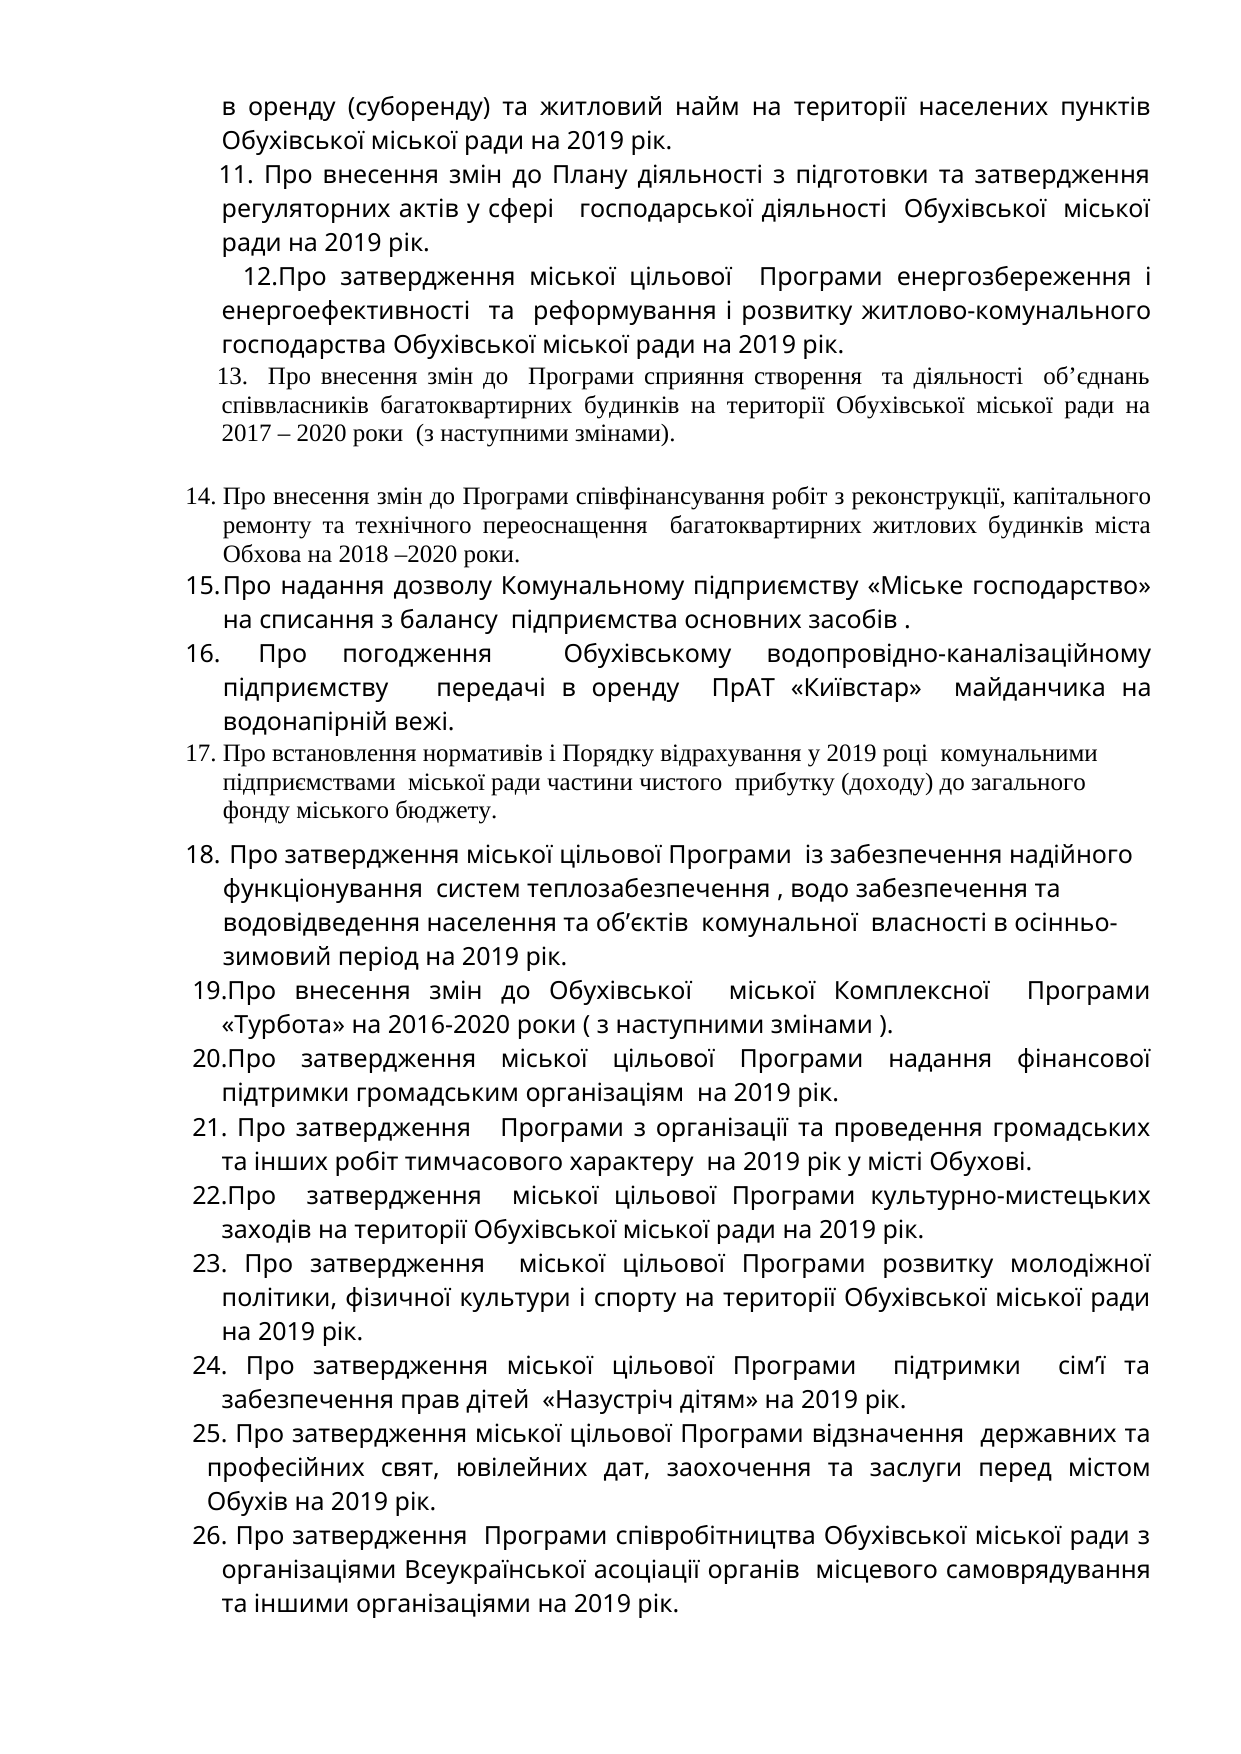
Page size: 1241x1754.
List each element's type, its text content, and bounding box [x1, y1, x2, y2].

text 20.Про затвердження міської цільової Програми надання фінансової підтримки громадським організаціям на 2019 рік. [192, 1041, 1152, 1109]
list Про затвердження міської цільової Програми із забезпечення надійного функціонування систем теплозабезпечення , водо забезпечення та водовідведення населення та об’єктів комунальної власності в осінньо-зимовий період на 2019 рік. [185, 837, 1152, 973]
text 22.Про затвердження міської цільової Програми культурно-мистецьких заходів на території Обухівської міської ради на 2019 рік. [192, 1177, 1152, 1245]
list Про встановлення нормативів і Порядку відрахування у 2019 році комунальними підприємствами міської ради частини чистого прибутку (доходу) до загального фонду міського бюджету. [185, 738, 1152, 824]
text 12.Про затвердження міської цільової Програми енергозбереження і енергоефективності та реформування і розвитку житлово-комунального господарства Обухівської міської ради на 2019 рік. [148, 259, 1152, 361]
text 11. Про внесення змін до Плану діяльності з підготовки та затвердження регуляторних актів у сфері господарської діяльності Обухівської міської ради на 2019 рік. [148, 157, 1152, 259]
text 13. Про внесення змін до Програми сприяння створення та діяльності об’єднань співвласників багатоквартирних будинків на території Обухівської міської ради на 2017 – 2020 роки (з наступними змінами). [148, 361, 1152, 447]
text 26. Про затвердження Програми співробітництва Обухівської міської ради з організаціями Всеукраїнської асоціації органів місцевого самоврядування та іншими організаціями на 2019 рік. [192, 1518, 1152, 1620]
text 23. Про затвердження міської цільової Програми розвитку молодіжної політики, фізичної культури і спорту на території Обухівської міської ради на 2019 рік. [192, 1245, 1152, 1348]
text 19.Про внесення змін до Обухівської міської Комплексної Програми «Турбота» на 2016-2020 роки ( з наступними змінами ). [192, 973, 1152, 1041]
list Про надання дозволу Комунальному підприємству «Міське господарство» на списання з балансу підприємства основних засобів . [185, 568, 1152, 636]
text 24. Про затвердження міської цільової Програми підтримки сім’ї та забезпечення прав дітей «Назустріч дітям» на 2019 рік. [192, 1348, 1152, 1416]
list Про погодження Обухівському водопровідно-каналізаційному підприємству передачі в оренду ПрАТ «Київстар» майданчика на водонапірній вежі. [185, 636, 1152, 738]
list Про внесення змін до Програми співфінансування робіт з реконструкції, капітального ремонту та технічного переоснащення багатоквартирних житлових будинків міста Обхова на 2018 –2020 роки. [185, 481, 1152, 568]
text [148, 88, 1152, 157]
text 21. Про затвердження Програми з організації та проведення громадських та інших робіт тимчасового характеру на 2019 рік у місті Обухові. [192, 1109, 1152, 1177]
text 25. Про затвердження міської цільової Програми відзначення державних та професійних свят, ювілейних дат, заохочення та заслуги перед містом Обухів на 2019 рік. [192, 1416, 1152, 1518]
